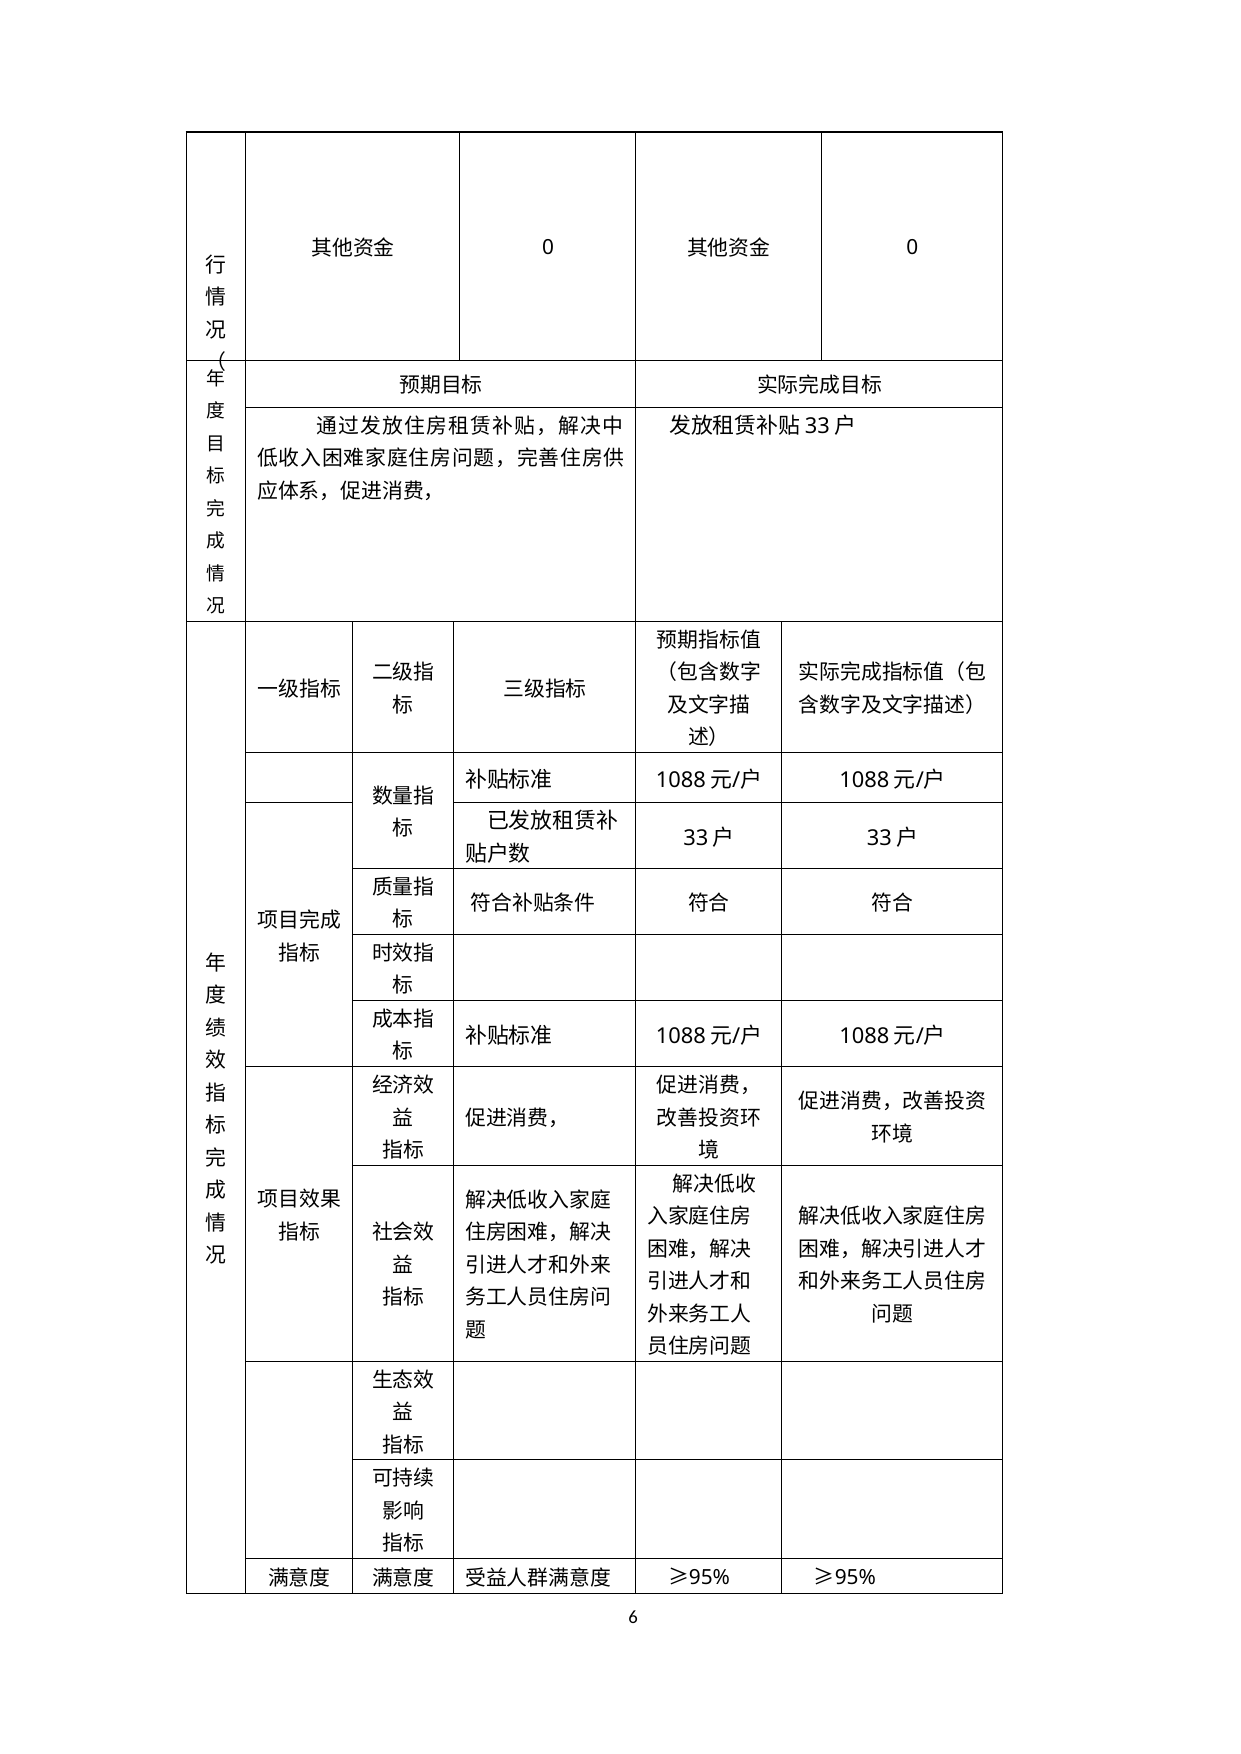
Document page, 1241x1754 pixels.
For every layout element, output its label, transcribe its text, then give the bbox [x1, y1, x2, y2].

table_cell 补贴标准 [454, 753, 635, 802]
table_cell 实际完成指标值（包含数字及文字描述） [782, 622, 1002, 752]
table_cell 项目效果指标 [246, 1067, 352, 1361]
table_cell 生态效益 指标 [353, 1362, 453, 1459]
table_cell 解决低收入家庭住房困难，解决引进人才和外来务工人员住房问题 [636, 1166, 781, 1361]
table_cell [782, 935, 1002, 1000]
table_cell 受益人群满意度 [454, 1559, 635, 1593]
table_cell [782, 1362, 1002, 1459]
table_cell ≥95% [782, 1559, 1002, 1593]
table_cell 补贴标准 [454, 1001, 635, 1066]
table_cell 1088元/户 [636, 1001, 781, 1066]
table_cell 预期指标值（包含数字及文字描述） [636, 622, 781, 752]
table_cell 项目完成指标 [246, 803, 352, 1066]
table_cell 预期目标 [246, 361, 635, 407]
table_cell [636, 1460, 781, 1558]
table_cell 数量指标 [353, 753, 453, 868]
table_cell 其他资金 [246, 133, 459, 360]
table_cell 符合 [782, 869, 1002, 934]
table_cell [636, 935, 781, 1000]
table_cell [782, 1460, 1002, 1558]
table_cell 年度 绩效 指标 完成 情况 [187, 622, 245, 1593]
table_cell 三级指标 [454, 622, 635, 752]
table_cell 1088元/户 [782, 1001, 1002, 1066]
table_cell 其他资金 [636, 133, 821, 360]
table_cell [246, 753, 352, 802]
table_cell 实际完成目标 [636, 361, 1002, 407]
table_cell 33户 [782, 803, 1002, 868]
table_cell 发放租赁补贴33户 [636, 408, 1002, 621]
table_cell 已发放租赁补贴户数 [454, 803, 635, 868]
table_cell 0 [460, 133, 635, 360]
table_cell ≥95% [636, 1559, 781, 1593]
table_cell 通过发放住房租赁补贴，解决中低收入困难家庭住房问题，完善住房供应体系，促进消费， [246, 408, 635, 621]
table_cell 1088元/户 [636, 753, 781, 802]
table_cell 0 [822, 133, 1002, 360]
table_cell [454, 1460, 635, 1558]
table_cell 成本指标 [353, 1001, 453, 1066]
table_cell [454, 1362, 635, 1459]
table_cell 经济效益 指标 [353, 1067, 453, 1165]
table_cell 一级指标 [246, 622, 352, 752]
table_cell 年度 目标 完成 情况 [187, 361, 245, 621]
table_cell 符合 [636, 869, 781, 934]
table_cell 解决低收入家庭住房困难，解决引进人才和外来务工人员住房问题 [782, 1166, 1002, 1361]
table_cell [636, 1362, 781, 1459]
table_cell 二级指标 [353, 622, 453, 752]
table_cell [246, 1362, 352, 1558]
table_cell 1088元/户 [782, 753, 1002, 802]
table_cell 社会效益 指标 [353, 1166, 453, 1361]
table_cell 满意度指标 [353, 1559, 453, 1593]
table_cell 促进消费，改善投资环境 [782, 1067, 1002, 1165]
table_cell 可持续影响 指标 [353, 1460, 453, 1558]
table_cell 质量指标 [353, 869, 453, 934]
table_cell 促进消费， [454, 1067, 635, 1165]
table_cell 促进消费，改善投资环境 [636, 1067, 781, 1165]
table_cell [454, 935, 635, 1000]
table_cell 符合补贴条件 [454, 869, 635, 934]
table_cell 时效指标 [353, 935, 453, 1000]
table_cell 33户 [636, 803, 781, 868]
table_cell 解决低收入家庭住房困难，解决引进人才和外来务工人员住房问题 [454, 1166, 635, 1361]
table_cell 满意度 指标 [246, 1559, 352, 1593]
